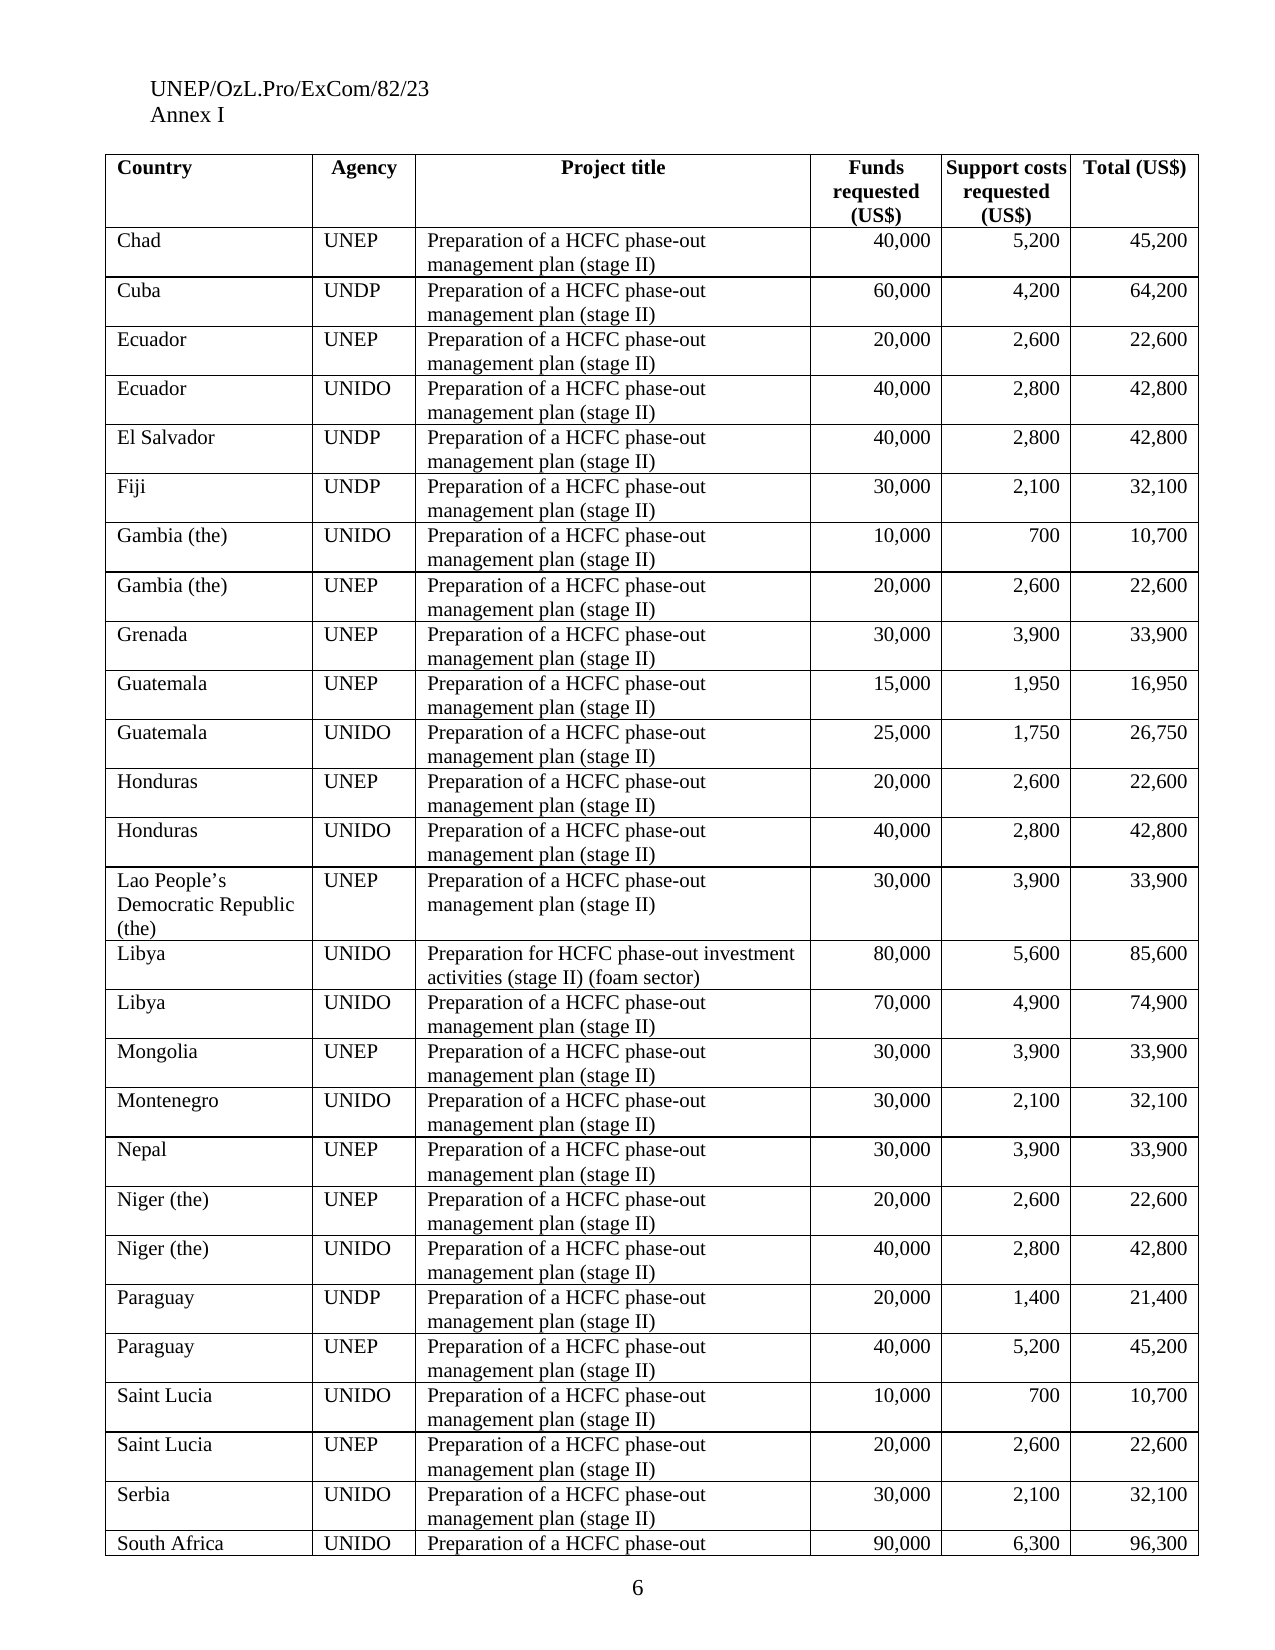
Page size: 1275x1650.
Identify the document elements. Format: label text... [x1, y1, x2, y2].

table_cell 20,000 [811, 327, 941, 375]
table_cell 40,000 [811, 1236, 941, 1284]
table_cell Preparation of a HCFC phase-out management plan (stage II) [416, 622, 810, 670]
table_cell 4,200 [942, 278, 1070, 326]
table_cell 42,800 [1071, 1236, 1198, 1284]
table_cell Preparation of a HCFC phase-out management plan (stage II) [416, 376, 810, 424]
table_cell Preparation of a HCFC phase-out management plan (stage II) [416, 1236, 810, 1284]
table_cell 20,000 [811, 1433, 941, 1481]
table_header Funds requested (US$) [811, 155, 941, 227]
table_cell Libya [106, 941, 312, 989]
table_cell Guatemala [106, 671, 312, 719]
table_cell UNEP [313, 769, 415, 817]
table_cell 20,000 [811, 1187, 941, 1235]
table_cell UNIDO [313, 376, 415, 424]
table_cell 2,600 [942, 573, 1070, 621]
table_cell 64,200 [1071, 278, 1198, 326]
table_cell 22,600 [1071, 769, 1198, 817]
table_cell Preparation of a HCFC phase-out management plan (stage II) [416, 327, 810, 375]
table_cell UNDP [313, 425, 415, 473]
table_cell Ecuador [106, 327, 312, 375]
table_cell UNIDO [313, 1482, 415, 1530]
table_cell Preparation of a HCFC phase-out management plan (stage II) [416, 671, 810, 719]
table_cell 30,000 [811, 622, 941, 670]
table_cell Gambia (the) [106, 523, 312, 571]
table_cell 700 [942, 1383, 1070, 1431]
table_cell 2,600 [942, 1187, 1070, 1235]
table_cell UNEP [313, 573, 415, 621]
table_cell 40,000 [811, 425, 941, 473]
table_cell 32,100 [1071, 474, 1198, 522]
table_cell Preparation of a HCFC phase-out management plan (stage II) [416, 425, 810, 473]
table_cell 33,900 [1071, 1039, 1198, 1087]
table_cell 33,900 [1071, 868, 1198, 940]
table_cell Montenegro [106, 1088, 312, 1136]
table_cell 30,000 [811, 1039, 941, 1087]
table_cell Preparation of a HCFC phase-out management plan (stage II) [416, 868, 810, 940]
table_cell 21,400 [1071, 1285, 1198, 1333]
table_cell 96,300 [1071, 1531, 1198, 1555]
table_cell 40,000 [811, 818, 941, 866]
table_cell 3,900 [942, 1039, 1070, 1087]
table_cell Preparation of a HCFC phase-out management plan (stage II) [416, 1383, 810, 1431]
table_cell UNEP [313, 671, 415, 719]
table_cell Saint Lucia [106, 1433, 312, 1481]
table_cell Saint Lucia [106, 1383, 312, 1431]
table_cell 6,300 [942, 1531, 1070, 1555]
table_header Project title [416, 155, 810, 227]
table_header Total (US$) [1071, 155, 1198, 227]
table_cell 25,000 [811, 720, 941, 768]
table_cell UNEP [313, 327, 415, 375]
table_cell Honduras [106, 769, 312, 817]
table_cell UNIDO [313, 990, 415, 1038]
table_cell UNIDO [313, 941, 415, 989]
table_cell Fiji [106, 474, 312, 522]
table_cell UNEP [313, 1334, 415, 1382]
table_cell 74,900 [1071, 990, 1198, 1038]
table_cell UNEP [313, 1138, 415, 1186]
table_cell Guatemala [106, 720, 312, 768]
table_cell 2,800 [942, 818, 1070, 866]
table_cell 32,100 [1071, 1088, 1198, 1136]
table_cell 700 [942, 523, 1070, 571]
table_cell 80,000 [811, 941, 941, 989]
table_cell 2,100 [942, 474, 1070, 522]
table_cell 26,750 [1071, 720, 1198, 768]
table_cell 15,000 [811, 671, 941, 719]
table_cell UNIDO [313, 1088, 415, 1136]
table_cell Preparation of a HCFC phase-out management plan (stage II) [416, 1138, 810, 1186]
table_header Agency [313, 155, 415, 227]
table_cell Preparation of a HCFC phase-out management plan (stage II) [416, 720, 810, 768]
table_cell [416, 1433, 810, 1481]
table_cell UNIDO [313, 1531, 415, 1555]
table_cell 5,200 [942, 1334, 1070, 1382]
table_cell 5,200 [942, 228, 1070, 276]
table_cell 70,000 [811, 990, 941, 1038]
table_cell UNIDO [313, 1236, 415, 1284]
table_cell 22,600 [1071, 1187, 1198, 1235]
table_cell 45,200 [1071, 1334, 1198, 1382]
table_cell Preparation of a HCFC phase-out management plan (stage II) [416, 818, 810, 866]
table_cell 45,200 [1071, 228, 1198, 276]
table_cell 40,000 [811, 228, 941, 276]
table_cell 3,900 [942, 1138, 1070, 1186]
table_cell Preparation of a HCFC phase-out management plan (stage II) [416, 990, 810, 1038]
table_cell 3,900 [942, 622, 1070, 670]
table_cell 16,950 [1071, 671, 1198, 719]
table_cell Gambia (the) [106, 573, 312, 621]
table_cell Cuba [106, 278, 312, 326]
table_header Country [106, 155, 312, 227]
table_cell 60,000 [811, 278, 941, 326]
table_cell 30,000 [811, 868, 941, 940]
table_cell UNEP [313, 1187, 415, 1235]
table_cell UNIDO [313, 1383, 415, 1431]
table_cell 10,000 [811, 523, 941, 571]
table_cell 20,000 [811, 573, 941, 621]
table_cell UNEP [313, 1433, 415, 1481]
table_cell El Salvador [106, 425, 312, 473]
table_cell 4,900 [942, 990, 1070, 1038]
table_cell Niger (the) [106, 1187, 312, 1235]
table_cell 22,600 [1071, 327, 1198, 375]
table_cell 85,600 [1071, 941, 1198, 989]
table_cell 1,750 [942, 720, 1070, 768]
table_cell 42,800 [1071, 818, 1198, 866]
table_cell Preparation of a HCFC phase-out management plan (stage II) [416, 1285, 810, 1333]
table_cell Preparation of a HCFC phase-out management plan (stage II) [416, 474, 810, 522]
table_cell 1,950 [942, 671, 1070, 719]
table_cell 40,000 [811, 376, 941, 424]
table_cell 2,600 [942, 327, 1070, 375]
table_cell UNEP [313, 868, 415, 940]
table_cell 10,700 [1071, 1383, 1198, 1431]
table_cell Paraguay [106, 1285, 312, 1333]
table_cell Preparation of a HCFC phase-out management plan (stage II) [416, 1334, 810, 1382]
table_cell 42,800 [1071, 425, 1198, 473]
table_cell UNDP [313, 1285, 415, 1333]
table_cell 42,800 [1071, 376, 1198, 424]
table_cell 33,900 [1071, 622, 1198, 670]
table_cell 30,000 [811, 1482, 941, 1530]
table_cell Honduras [106, 818, 312, 866]
table_cell Libya [106, 990, 312, 1038]
table_cell Ecuador [106, 376, 312, 424]
table_cell 2,100 [942, 1482, 1070, 1530]
table_cell 40,000 [811, 1334, 941, 1382]
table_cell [416, 1531, 810, 1555]
table_cell 10,700 [1071, 523, 1198, 571]
table_cell Preparation of a HCFC phase-out management plan (stage II) [416, 1088, 810, 1136]
table_cell 3,900 [942, 868, 1070, 940]
table_cell Grenada [106, 622, 312, 670]
table_cell UNEP [313, 228, 415, 276]
table_cell Preparation of a HCFC phase-out management plan (stage II) [416, 1187, 810, 1235]
table_cell 30,000 [811, 1088, 941, 1136]
table_cell UNIDO [313, 720, 415, 768]
table_cell 22,600 [1071, 573, 1198, 621]
table_cell UNDP [313, 474, 415, 522]
table_cell 10,000 [811, 1383, 941, 1431]
table_cell UNEP [313, 1039, 415, 1087]
table_cell South Africa [106, 1531, 312, 1555]
table_cell UNEP [313, 622, 415, 670]
table_cell UNIDO [313, 818, 415, 866]
table_cell Serbia [106, 1482, 312, 1530]
table_cell Preparation of a HCFC phase-out management plan (stage II) [416, 769, 810, 817]
table_cell Paraguay [106, 1334, 312, 1382]
table_cell 2,100 [942, 1088, 1070, 1136]
table_cell 30,000 [811, 474, 941, 522]
table_cell 32,100 [1071, 1482, 1198, 1530]
table_cell 2,800 [942, 376, 1070, 424]
table_cell Preparation for HCFC phase-out investment activities (stage II) (foam sector) [416, 941, 810, 989]
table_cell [416, 1482, 810, 1530]
table_cell 30,000 [811, 1138, 941, 1186]
table_cell Lao People’s Democratic Republic (the) [106, 868, 312, 940]
table_cell 2,800 [942, 425, 1070, 473]
table_cell 33,900 [1071, 1138, 1198, 1186]
table_cell 22,600 [1071, 1433, 1198, 1481]
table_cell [416, 228, 810, 276]
table_cell 20,000 [811, 769, 941, 817]
table_cell Preparation of a HCFC phase-out management plan (stage II) [416, 573, 810, 621]
table_cell 90,000 [811, 1531, 941, 1555]
table_cell 2,600 [942, 1433, 1070, 1481]
table_cell Preparation of a HCFC phase-out management plan (stage II) [416, 523, 810, 571]
table_cell 2,600 [942, 769, 1070, 817]
table_header Support costs requested (US$) [942, 155, 1070, 227]
table_cell Chad [106, 228, 312, 276]
table_cell 1,400 [942, 1285, 1070, 1333]
table_cell Mongolia [106, 1039, 312, 1087]
table_cell Niger (the) [106, 1236, 312, 1284]
table_cell UNDP [313, 278, 415, 326]
table_cell 5,600 [942, 941, 1070, 989]
table_cell 2,800 [942, 1236, 1070, 1284]
table_cell Preparation of a HCFC phase-out management plan (stage II) [416, 278, 810, 326]
table_cell UNIDO [313, 523, 415, 571]
table_cell Preparation of a HCFC phase-out management plan (stage II) [416, 1039, 810, 1087]
table_cell 20,000 [811, 1285, 941, 1333]
table_cell Nepal [106, 1138, 312, 1186]
